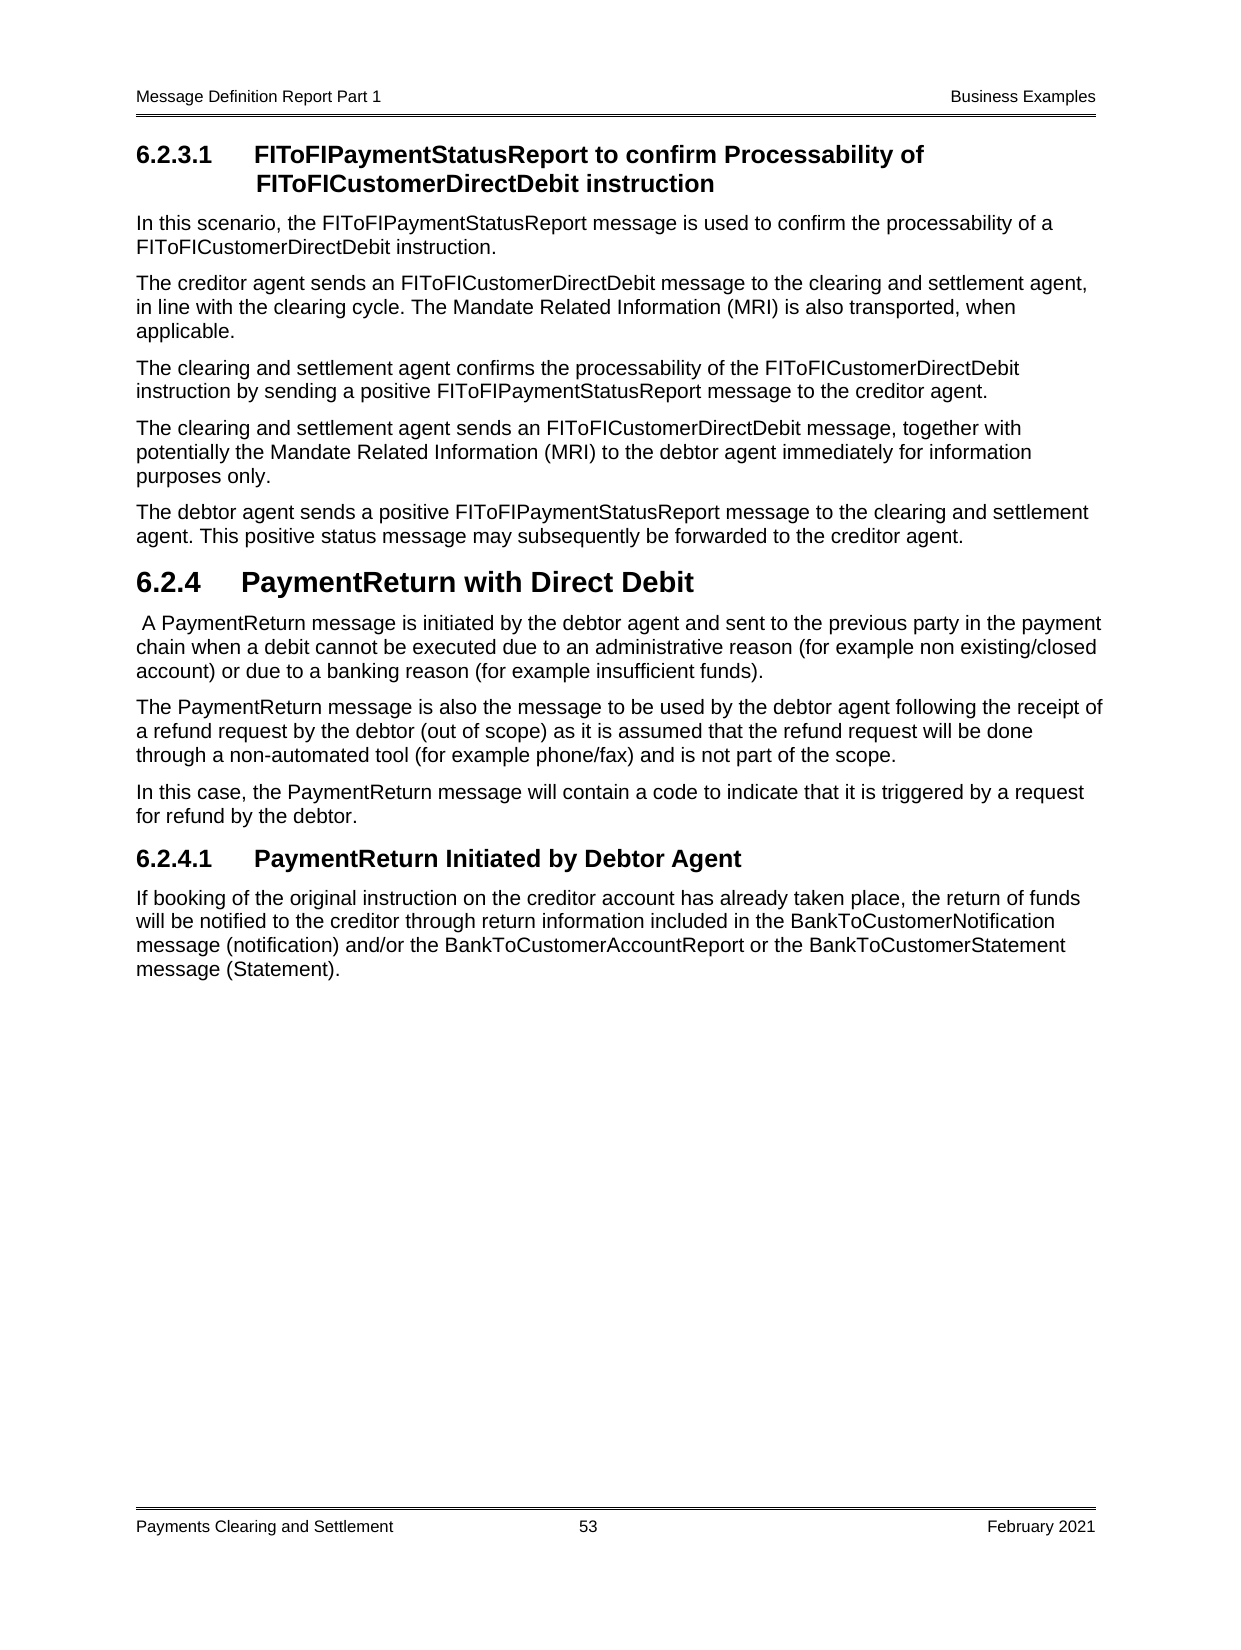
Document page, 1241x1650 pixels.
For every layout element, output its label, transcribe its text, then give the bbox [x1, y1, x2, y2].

text The PaymentReturn message is also the message to be used by the debtor agent following the receipt of a refund request by the debtor (out of scope) as it is assumed that the refund request will be done through a non-automated tool (for example phone/fax) and is not part of the scope. [136, 695, 1104, 767]
text A PaymentReturn message is initiated by the debtor agent and sent to the previous party in the payment chain when a debit cannot be executed due to an administrative reason (for example non existing/closed account) or due to a banking reason (for example insufficient funds). [136, 611, 1104, 683]
subtitle FIToFIPaymentStatusReport to confirm Processability of FIToFICustomerDirectDebit instruction [136, 141, 1104, 198]
text If booking of the original instruction on the creditor account has already taken place, the return of funds will be notified to the creditor through return information included in the BankToCustomerNotification message (notification) and/or the BankToCustomerAccountReport or the BankToCustomerStatement message (Statement). [136, 885, 1104, 981]
subtitle PaymentReturn Initiated by Debtor Agent [136, 844, 1104, 873]
text The creditor agent sends an FIToFICustomerDirectDebit message to the clearing and settlement agent, in line with the clearing cycle. The Mandate Related Information (MRI) is also transported, when applicable. [136, 271, 1104, 343]
text The clearing and settlement agent confirms the processability of the FIToFICustomerDirectDebit instruction by sending a positive FIToFIPaymentStatusReport message to the creditor agent. [136, 355, 1104, 403]
text In this scenario, the FIToFIPaymentStatusReport message is used to confirm the processability of a FIToFICustomerDirectDebit instruction. [136, 211, 1104, 258]
subtitle PaymentReturn with Direct Debit [136, 565, 1104, 598]
text The clearing and settlement agent sends an FIToFICustomerDirectDebit message, together with potentially the Mandate Related Information (MRI) to the debtor agent immediately for information purposes only. [136, 416, 1104, 488]
text The debtor agent sends a positive FIToFIPaymentStatusReport message to the clearing and settlement agent. This positive status message may subsequently be forwarded to the creditor agent. [136, 500, 1104, 548]
text In this case, the PaymentReturn message will contain a code to indicate that it is triggered by a request for refund by the debtor. [136, 779, 1104, 827]
